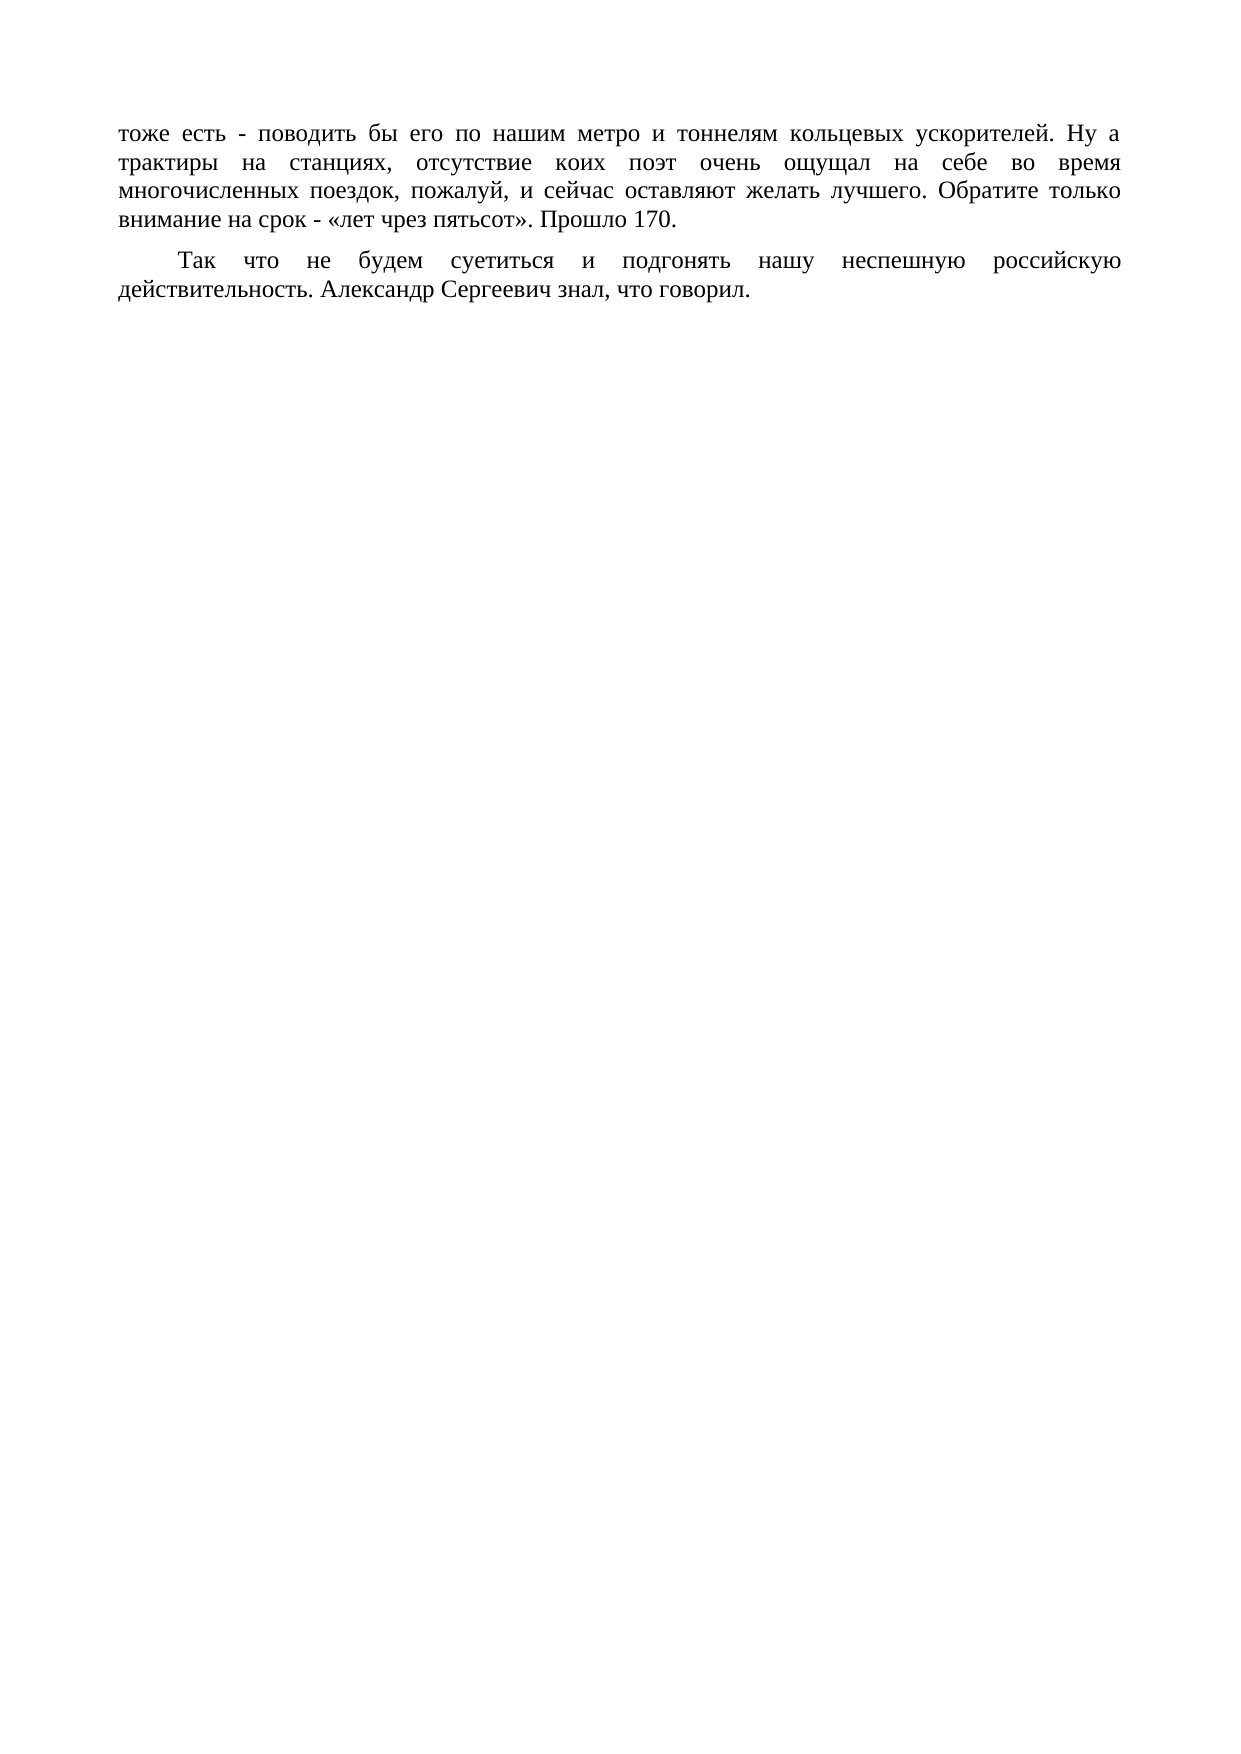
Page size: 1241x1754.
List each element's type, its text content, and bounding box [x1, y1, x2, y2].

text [118, 118, 1122, 233]
text Так что не будем суетиться и подгонять нашу неспешную российскую действительность. Александр Сергеевич знал, что говорил. [118, 246, 1122, 303]
